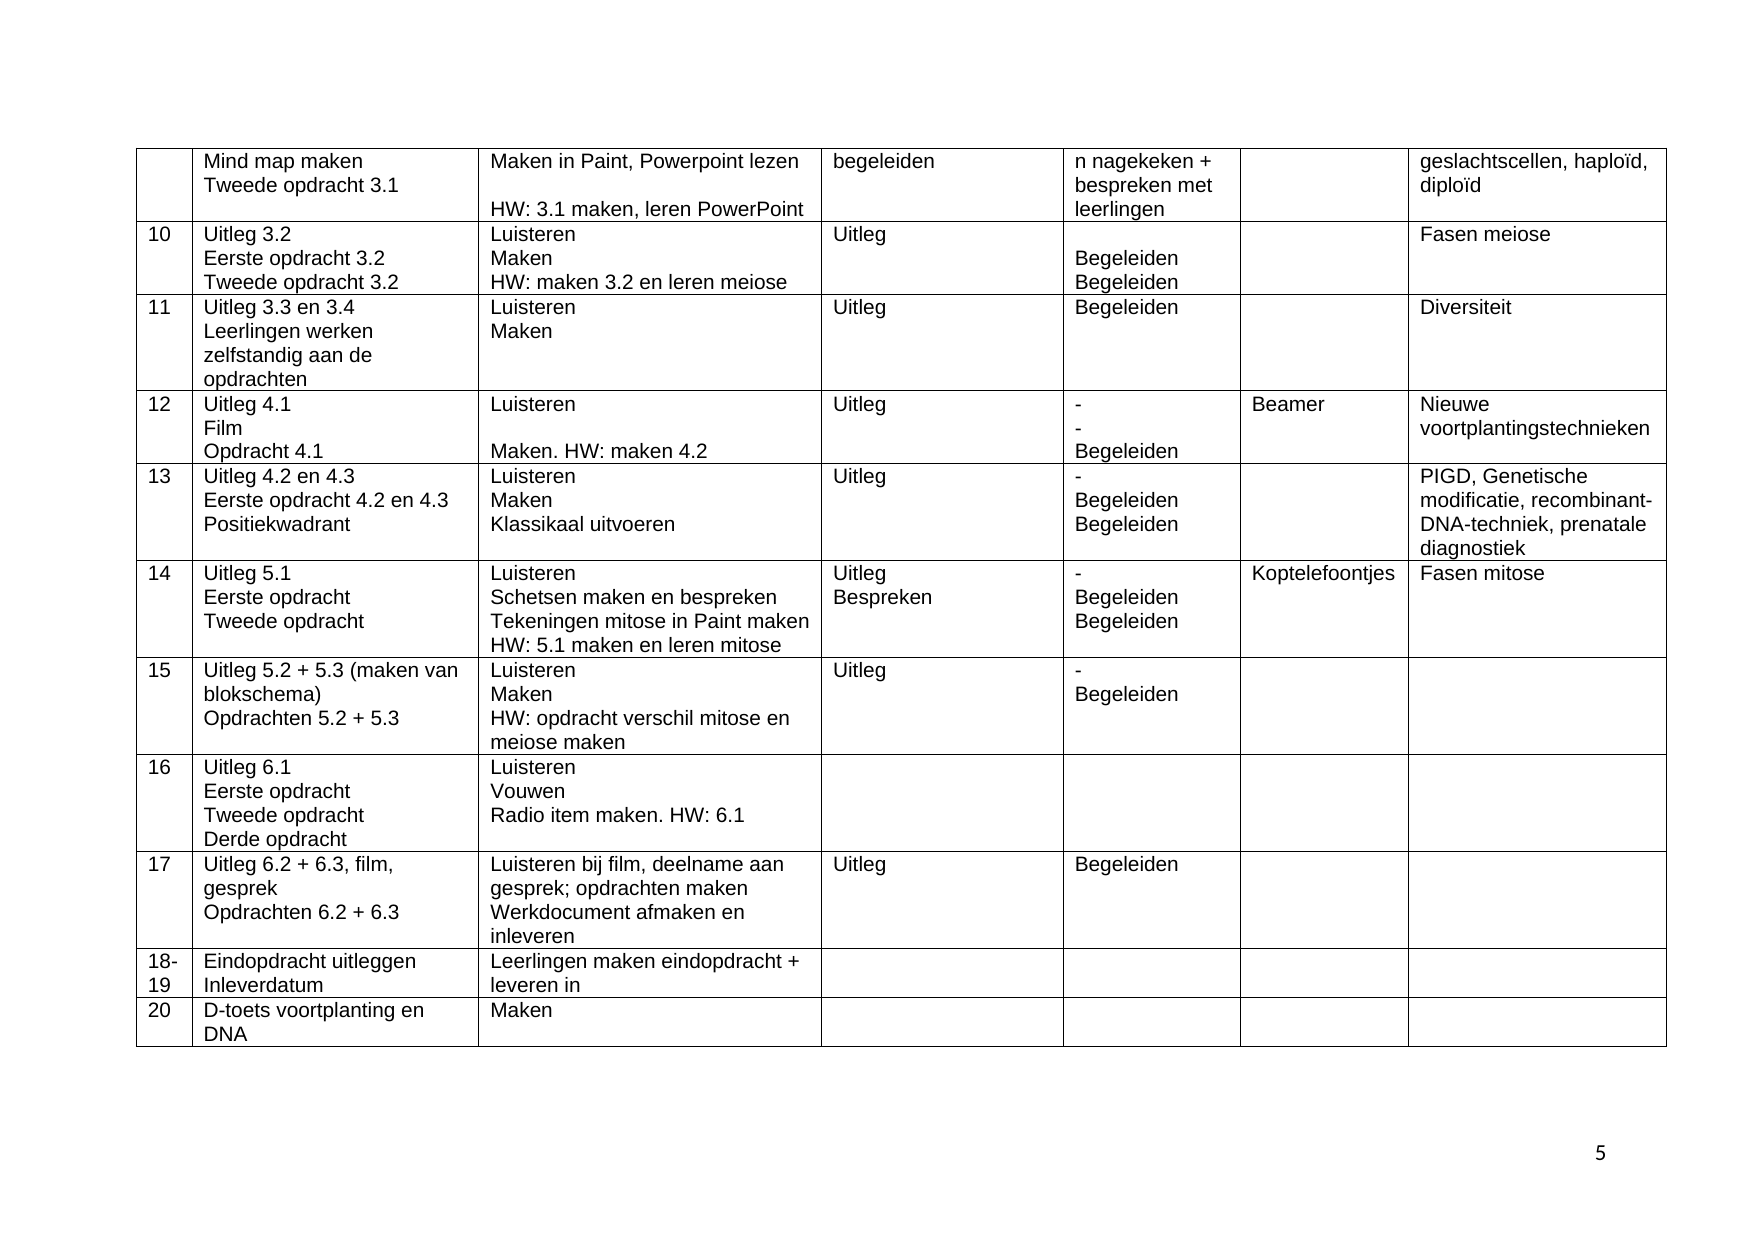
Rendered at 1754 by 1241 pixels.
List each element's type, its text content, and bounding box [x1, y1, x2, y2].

table_cell Nieuwe voortplantingstechnieken [1409, 391, 1666, 463]
table_cell [822, 949, 1063, 997]
table_cell 10 [137, 222, 192, 293]
table_cell Beamer [1241, 391, 1408, 463]
table_cell Luisteren Maken HW: maken 3.2 en leren meiose [479, 222, 821, 293]
table_cell D-toets voortplanting en DNA [193, 998, 478, 1046]
table_cell Uitleg 4.2 en 4.3 Eerste opdracht 4.2 en 4.3 Positiekwadrant [193, 464, 478, 560]
table_cell 12 [137, 391, 192, 463]
table_cell - Begeleiden Begeleiden [1064, 464, 1240, 560]
table_cell [1241, 149, 1408, 221]
table_cell Luisteren Vouwen Radio item maken. HW: 6.1 [479, 755, 821, 851]
table_cell 15 [137, 658, 192, 754]
table_cell - Begeleiden Begeleiden [1064, 561, 1240, 657]
table_cell Uitleg 3.3 en 3.4 Leerlingen werken zelfstandig aan de opdrachten [193, 295, 478, 390]
table_cell [1241, 755, 1408, 851]
table_cell [1409, 852, 1666, 948]
table_cell Uitleg [822, 658, 1063, 754]
table_cell Uitleg 5.1 Eerste opdracht Tweede opdracht [193, 561, 478, 657]
table_cell Uitleg [822, 391, 1063, 463]
table_cell Luisteren Maken HW: opdracht verschil mitose en meiose maken [479, 658, 821, 754]
table_cell [1409, 949, 1666, 997]
table_cell [1241, 658, 1408, 754]
table_cell 16 [137, 755, 192, 851]
table_cell [1241, 949, 1408, 997]
table_cell [1241, 464, 1408, 560]
table_cell 18-19 [137, 949, 192, 997]
table_cell [1409, 658, 1666, 754]
table_cell PIGD, Genetische modificatie, recombinant-DNA-techniek, prenatale diagnostiek [1409, 464, 1666, 560]
table_cell Uitleg 4.1 Film Opdracht 4.1 [193, 391, 478, 463]
table_cell Begeleiden [1064, 852, 1240, 948]
table_cell [822, 998, 1063, 1046]
table_cell Fasen meiose [1409, 222, 1666, 293]
table_cell Uitleg Bespreken [822, 561, 1063, 657]
table_cell - - Begeleiden [1064, 391, 1240, 463]
table_cell [1409, 998, 1666, 1046]
table_cell Leerlingen maken eindopdracht + leveren in [479, 949, 821, 997]
table_cell 13 [137, 464, 192, 560]
table_cell [1064, 755, 1240, 851]
table_cell Koptelefoontjes [1241, 561, 1408, 657]
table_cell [479, 149, 821, 221]
table_cell [1241, 295, 1408, 390]
table_cell Luisteren Maken. HW: maken 4.2 [479, 391, 821, 463]
table_cell Uitleg 3.2 Eerste opdracht 3.2 Tweede opdracht 3.2 [193, 222, 478, 293]
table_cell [193, 149, 478, 221]
table_cell Maken [479, 998, 821, 1046]
table_cell Uitleg 6.2 + 6.3, film, gesprek Opdrachten 6.2 + 6.3 [193, 852, 478, 948]
table_cell 11 [137, 295, 192, 390]
table_cell [1064, 949, 1240, 997]
table_cell Fasen mitose [1409, 561, 1666, 657]
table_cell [1064, 149, 1240, 221]
table_cell [1241, 852, 1408, 948]
table_cell Luisteren Maken [479, 295, 821, 390]
table_cell Uitleg 6.1 Eerste opdracht Tweede opdracht Derde opdracht [193, 755, 478, 851]
table_cell [822, 755, 1063, 851]
table_cell Uitleg 5.2 + 5.3 (maken van blokschema) Opdrachten 5.2 + 5.3 [193, 658, 478, 754]
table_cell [1409, 149, 1666, 221]
table_cell 20 [137, 998, 192, 1046]
table_cell Eindopdracht uitleggen Inleverdatum [193, 949, 478, 997]
table_cell Uitleg [822, 464, 1063, 560]
table_cell Uitleg [822, 852, 1063, 948]
table_cell Diversiteit [1409, 295, 1666, 390]
table_cell [1241, 998, 1408, 1046]
table_cell Uitleg [822, 295, 1063, 390]
table_cell Begeleiden Begeleiden [1064, 222, 1240, 293]
table_cell 9 [137, 149, 192, 221]
table_cell [1241, 222, 1408, 293]
table_cell Luisteren Maken Klassikaal uitvoeren [479, 464, 821, 560]
table_cell Begeleiden [1064, 295, 1240, 390]
table_cell Uitleg [822, 222, 1063, 293]
table_cell [1409, 755, 1666, 851]
table_cell 17 [137, 852, 192, 948]
table_cell [1064, 998, 1240, 1046]
table_cell Luisteren Schetsen maken en bespreken Tekeningen mitose in Paint maken HW: 5.1 maken en leren mitose [479, 561, 821, 657]
table_cell - Begeleiden [1064, 658, 1240, 754]
table_cell Luisteren bij film, deelname aan gesprek; opdrachten maken Werkdocument afmaken en inleveren [479, 852, 821, 948]
table_cell Uitleg begeleiden [822, 149, 1063, 221]
table_cell 14 [137, 561, 192, 657]
